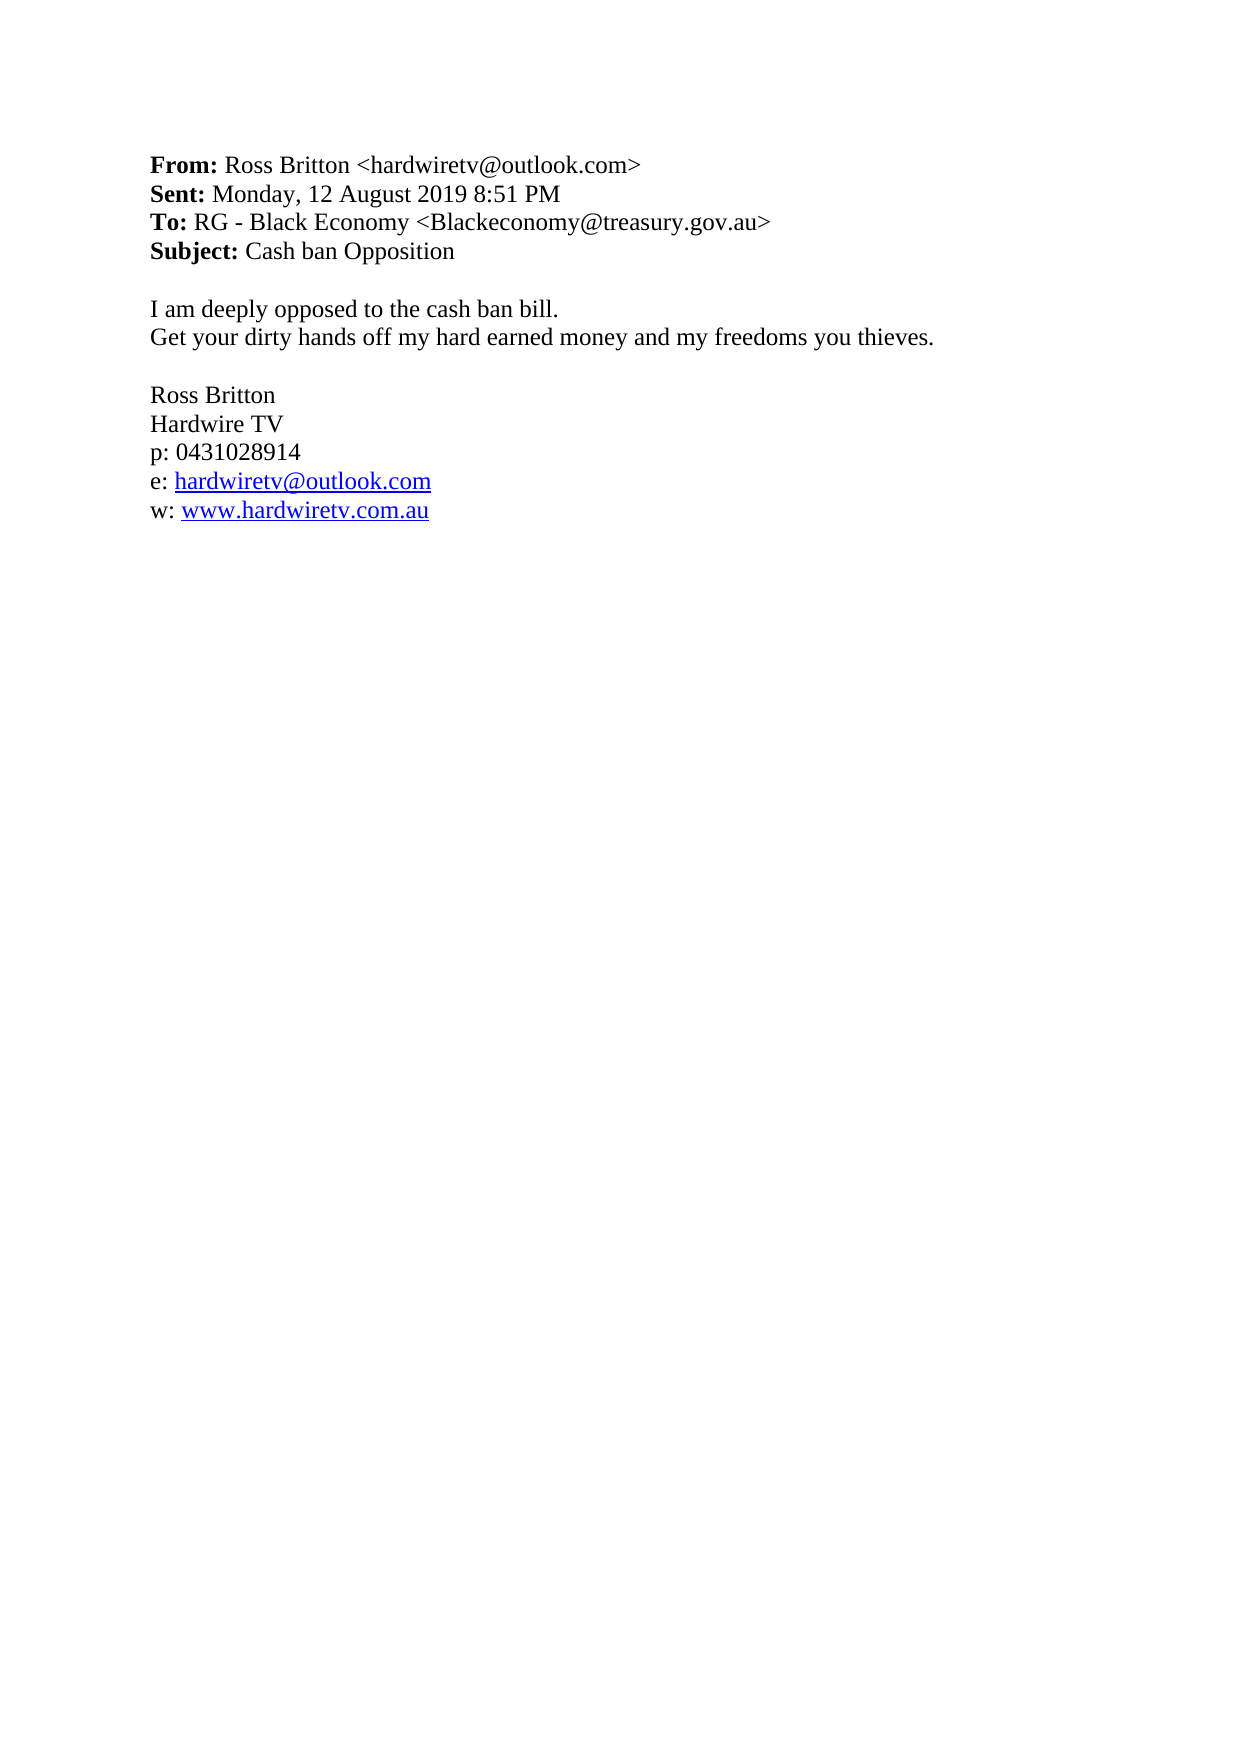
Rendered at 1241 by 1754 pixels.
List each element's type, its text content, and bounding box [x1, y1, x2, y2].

text Get your dirty hands off my hard earned money and my freedoms you thieves. [150, 322, 1090, 351]
text p: 0431028914 [150, 437, 1090, 466]
text w: www.hardwiretv.com.au [150, 495, 1090, 524]
text e: hardwiretv@outlook.com [150, 466, 1090, 495]
text I am deeply opposed to the cash ban bill. [150, 294, 1090, 322]
text Ross Britton [150, 380, 1090, 409]
text Hardwire TV [150, 409, 1090, 437]
text From: Ross Britton <hardwiretv@outlook.com> Sent: Monday, 12 August 2019 8:51 PM To: RG - Black Economy <Blackeconomy@treasury.gov.au> Subject: Cash ban Opposition [150, 150, 1090, 265]
